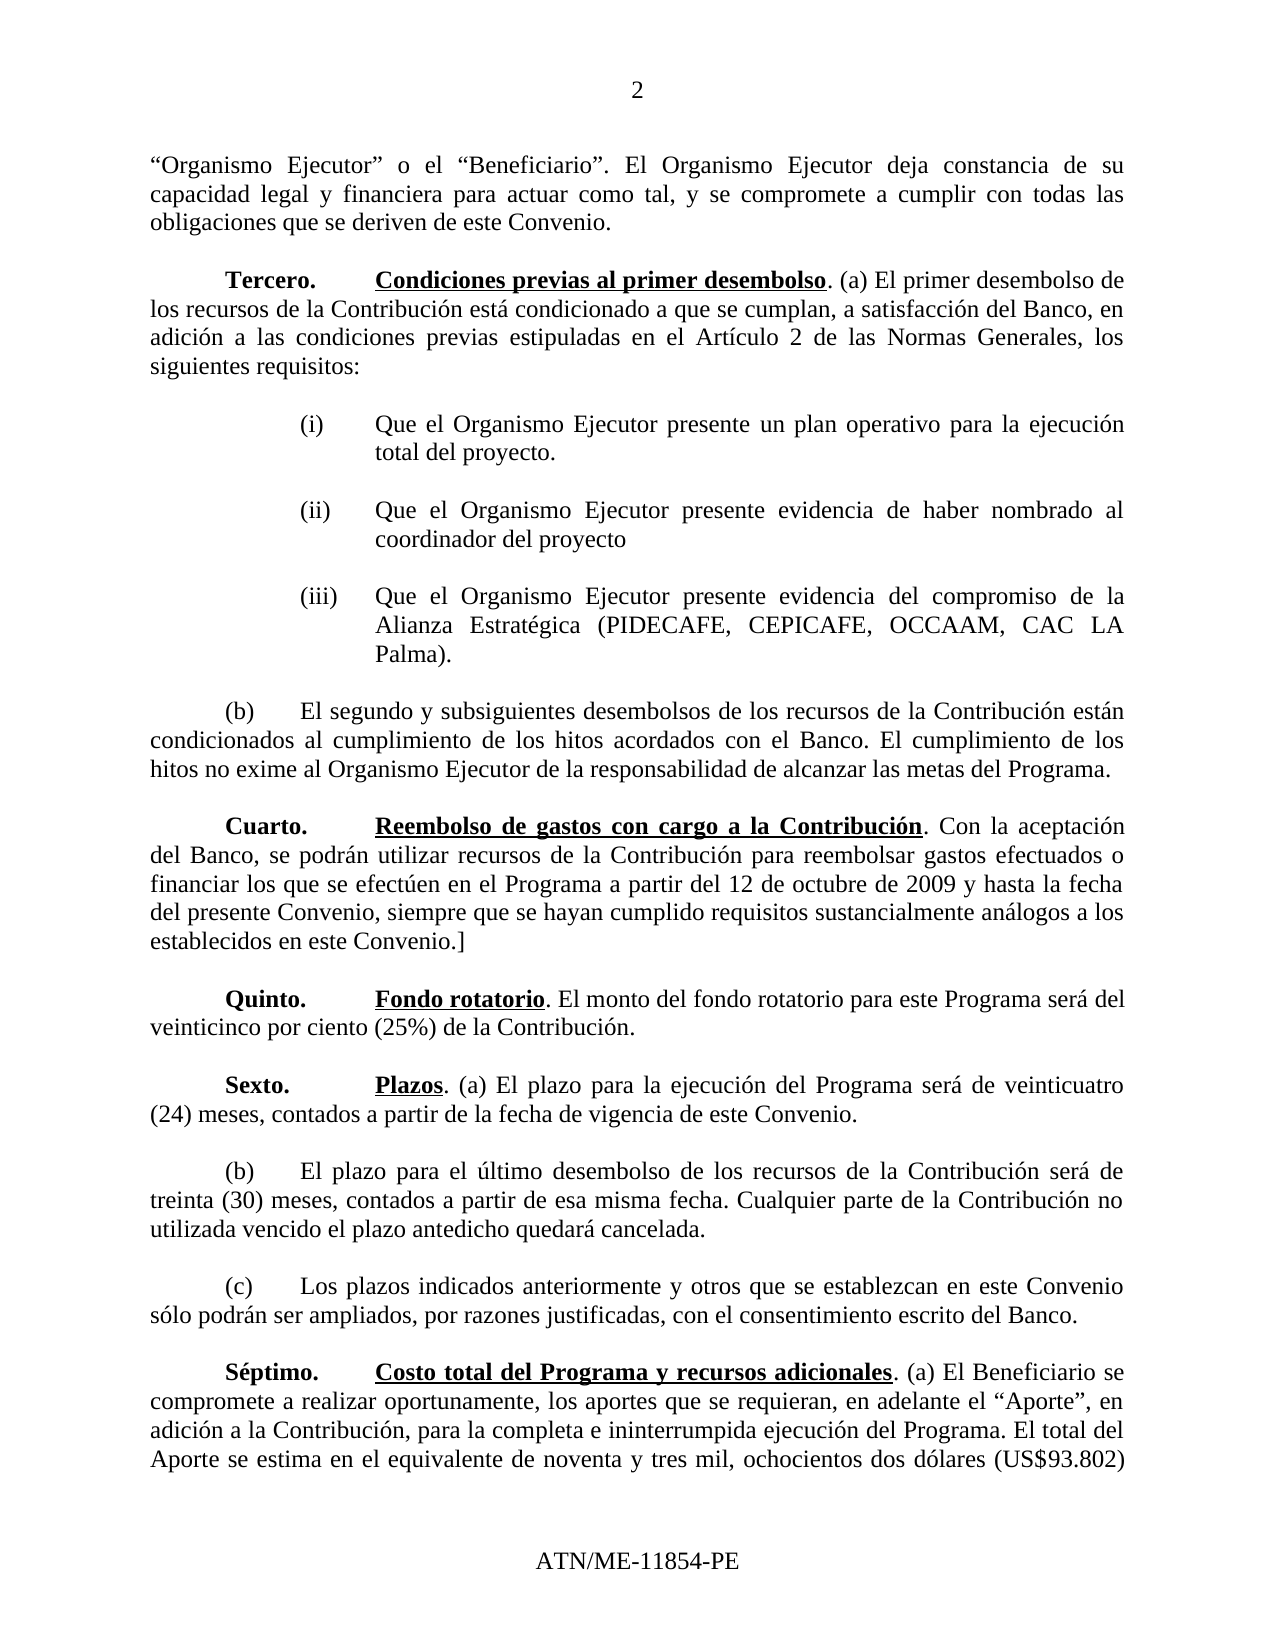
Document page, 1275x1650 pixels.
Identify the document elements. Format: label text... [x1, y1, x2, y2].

text Tercero. Condiciones previas al primer desembolso. (a) El primer desembolso de los recursos de la Contribución está condicionado a que se cumplan, a satisfacción del Banco, en adición a las condiciones previas estipuladas en el Artículo 2 de las Normas Generales, los siguientes requisitos: [150, 265, 1125, 380]
list Que el Organismo Ejecutor presente un plan operativo para la ejecución total del proyecto. [300, 409, 1125, 466]
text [150, 1357, 1125, 1472]
text (c) Los plazos indicados anteriormente y otros que se establezcan en este Convenio sólo podrán ser ampliados, por razones justificadas, con el consentimiento escrito del Banco. [150, 1271, 1125, 1329]
list Que el Organismo Ejecutor presente evidencia de haber nombrado al coordinador del proyecto [300, 495, 1125, 552]
text Quinto. Fondo rotatorio. El monto del fondo rotatorio para este Programa será del veinticinco por ciento (25%) de la Contribución. [150, 984, 1125, 1041]
text Sexto. Plazos. (a) El plazo para la ejecución del Programa será de veinticuatro (24) meses, contados a partir de la fecha de vigencia de este Convenio. [150, 1070, 1125, 1127]
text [150, 150, 1125, 236]
text (b) El plazo para el último desembolso de los recursos de la Contribución será de treinta (30) meses, contados a partir de esa misma fecha. Cualquier parte de la Contribución no utilizada vencido el plazo antedicho quedará cancelada. [150, 1156, 1125, 1242]
list Que el Organismo Ejecutor presente evidencia del compromiso de la Alianza Estratégica (PIDECAFE, CEPICAFE, OCCAAM, CAC LA Palma). [300, 581, 1125, 667]
text Cuarto. Reembolso de gastos con cargo a la Contribución. Con la aceptación del Banco, se podrán utilizar recursos de la Contribución para reembolsar gastos efectuados o financiar los que se efectúen en el Programa a partir del 12 de octubre de 2009 y hasta la fecha del presente Convenio, siempre que se hayan cumplido requisitos sustancialmente análogos a los establecidos en este Convenio.] [150, 811, 1125, 955]
text (b) El segundo y subsiguientes desembolsos de los recursos de la Contribución están condicionados al cumplimiento de los hitos acordados con el Banco. El cumplimiento de los hitos no exime al Organismo Ejecutor de la responsabilidad de alcanzar las metas del Programa. [150, 696, 1125, 782]
